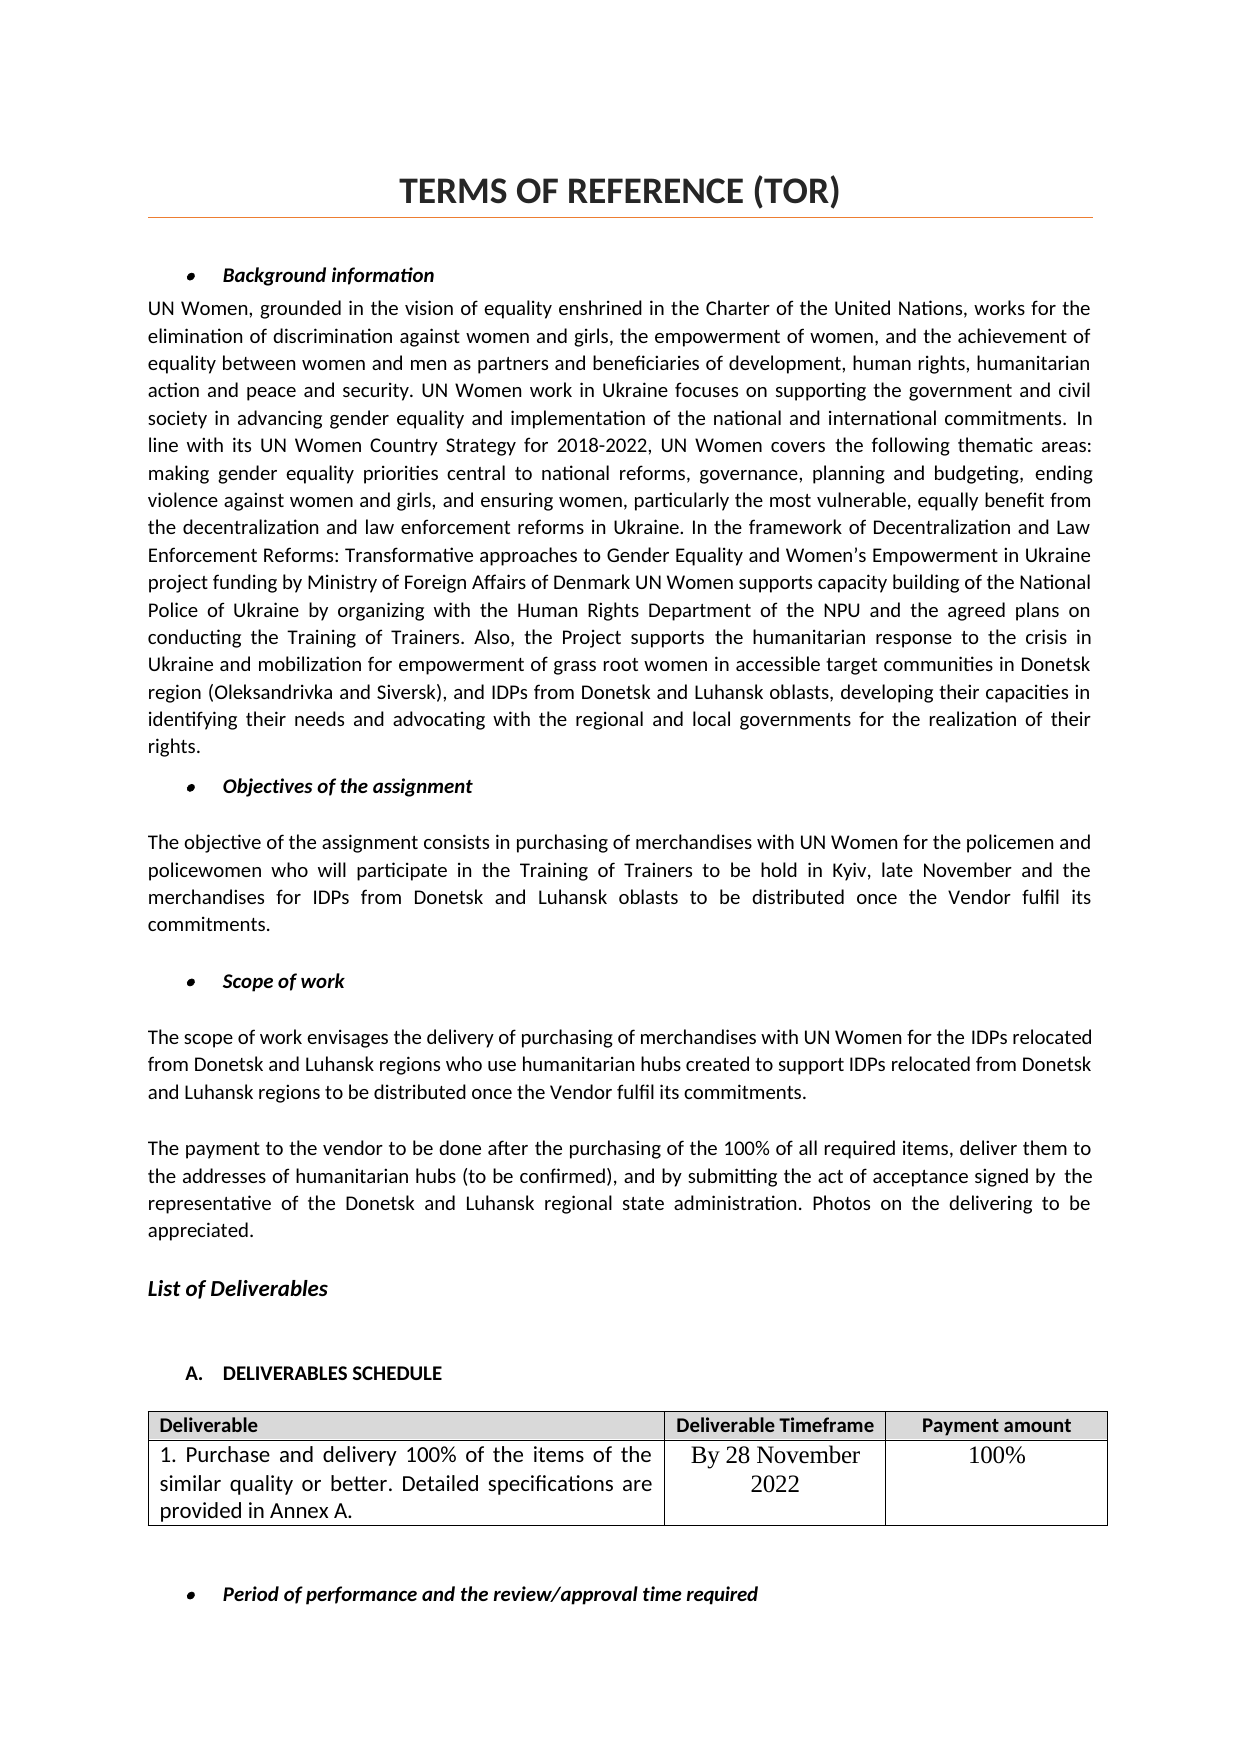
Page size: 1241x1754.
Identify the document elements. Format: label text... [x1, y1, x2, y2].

text List of Deliverables [148, 1274, 1093, 1303]
text The payment to the vendor to be done after the purchasing of the 100% of all required items, deliver them to the addresses of humanitarian hubs (to be confirmed), and by submitting the act of acceptance signed by the representative of the Donetsk and Luhansk regional state administration. Photos on the delivering to be appreciated. [148, 1135, 1093, 1243]
list Background information [185, 262, 1064, 289]
subtitle TERMS OF REFERENCE (TOR) [148, 167, 1093, 217]
table_header Deliverable Timeframe [665, 1412, 885, 1439]
table_header Payment amount [886, 1412, 1107, 1439]
text The scope of work envisages the delivery of purchasing of merchandises with UN Women for the IDPs relocated from Donetsk and Luhansk regions who use humanitarian hubs created to support IDPs relocated from Donetsk and Luhansk regions to be distributed once the Vendor fulfil its commitments. [148, 1024, 1093, 1104]
text UN Women, grounded in the vision of equality enshrined in the Charter of the United Nations, works for the elimination of discrimination against women and girls, the empowerment of women, and the achievement of equality between women and men as partners and beneficiaries of development, human rights, humanitarian action and peace and security. UN Women work in Ukraine focuses on supporting the government and civil society in advancing gender equality and implementation of the national and international commitments. In line with its UN Women Country Strategy for 2018-2022, UN Women covers the following thematic areas: making gender equality priorities central to national reforms, governance, planning and budgeting, ending violence against women and girls, and ensuring women, particularly the most vulnerable, equally benefit from the decentralization and law enforcement reforms in Ukraine. In the framework of Decentralization and Law Enforcement Reforms: Transformative approaches to Gender Equality and Women’s Empowerment in Ukraine project funding by Ministry of Foreign Affairs of Denmark UN Women supports capacity building of the National Police of Ukraine by organizing with the Human Rights Department of the NPU and the agreed plans on conducting the Training of Trainers. Also, the Project supports the humanitarian response to the crisis in Ukraine and mobilization for empowerment of grass root women in accessible target communities in Donetsk region (Oleksandrivka and Siversk), and IDPs from Donetsk and Luhansk oblasts, developing their capacities in identifying their needs and advocating with the regional and local governments for the realization of their rights. [148, 295, 1093, 759]
list Objectives of the assignment [185, 774, 1064, 800]
list Period of performance and the review/approval time required [185, 1581, 1064, 1608]
list Scope of work [185, 968, 1064, 995]
table_cell [665, 1441, 885, 1525]
list DELIVERABLES SCHEDULE [185, 1360, 1093, 1386]
text The objective of the assignment consists in purchasing of merchandises with UN Women for the policemen and policewomen who will participate in the Training of Trainers to be hold in Kyiv, late November and the merchandises for IDPs from Donetsk and Luhansk oblasts to be distributed once the Vendor fulfil its commitments. [148, 829, 1093, 937]
table_header Deliverable [149, 1412, 664, 1439]
table_cell [886, 1441, 1107, 1525]
